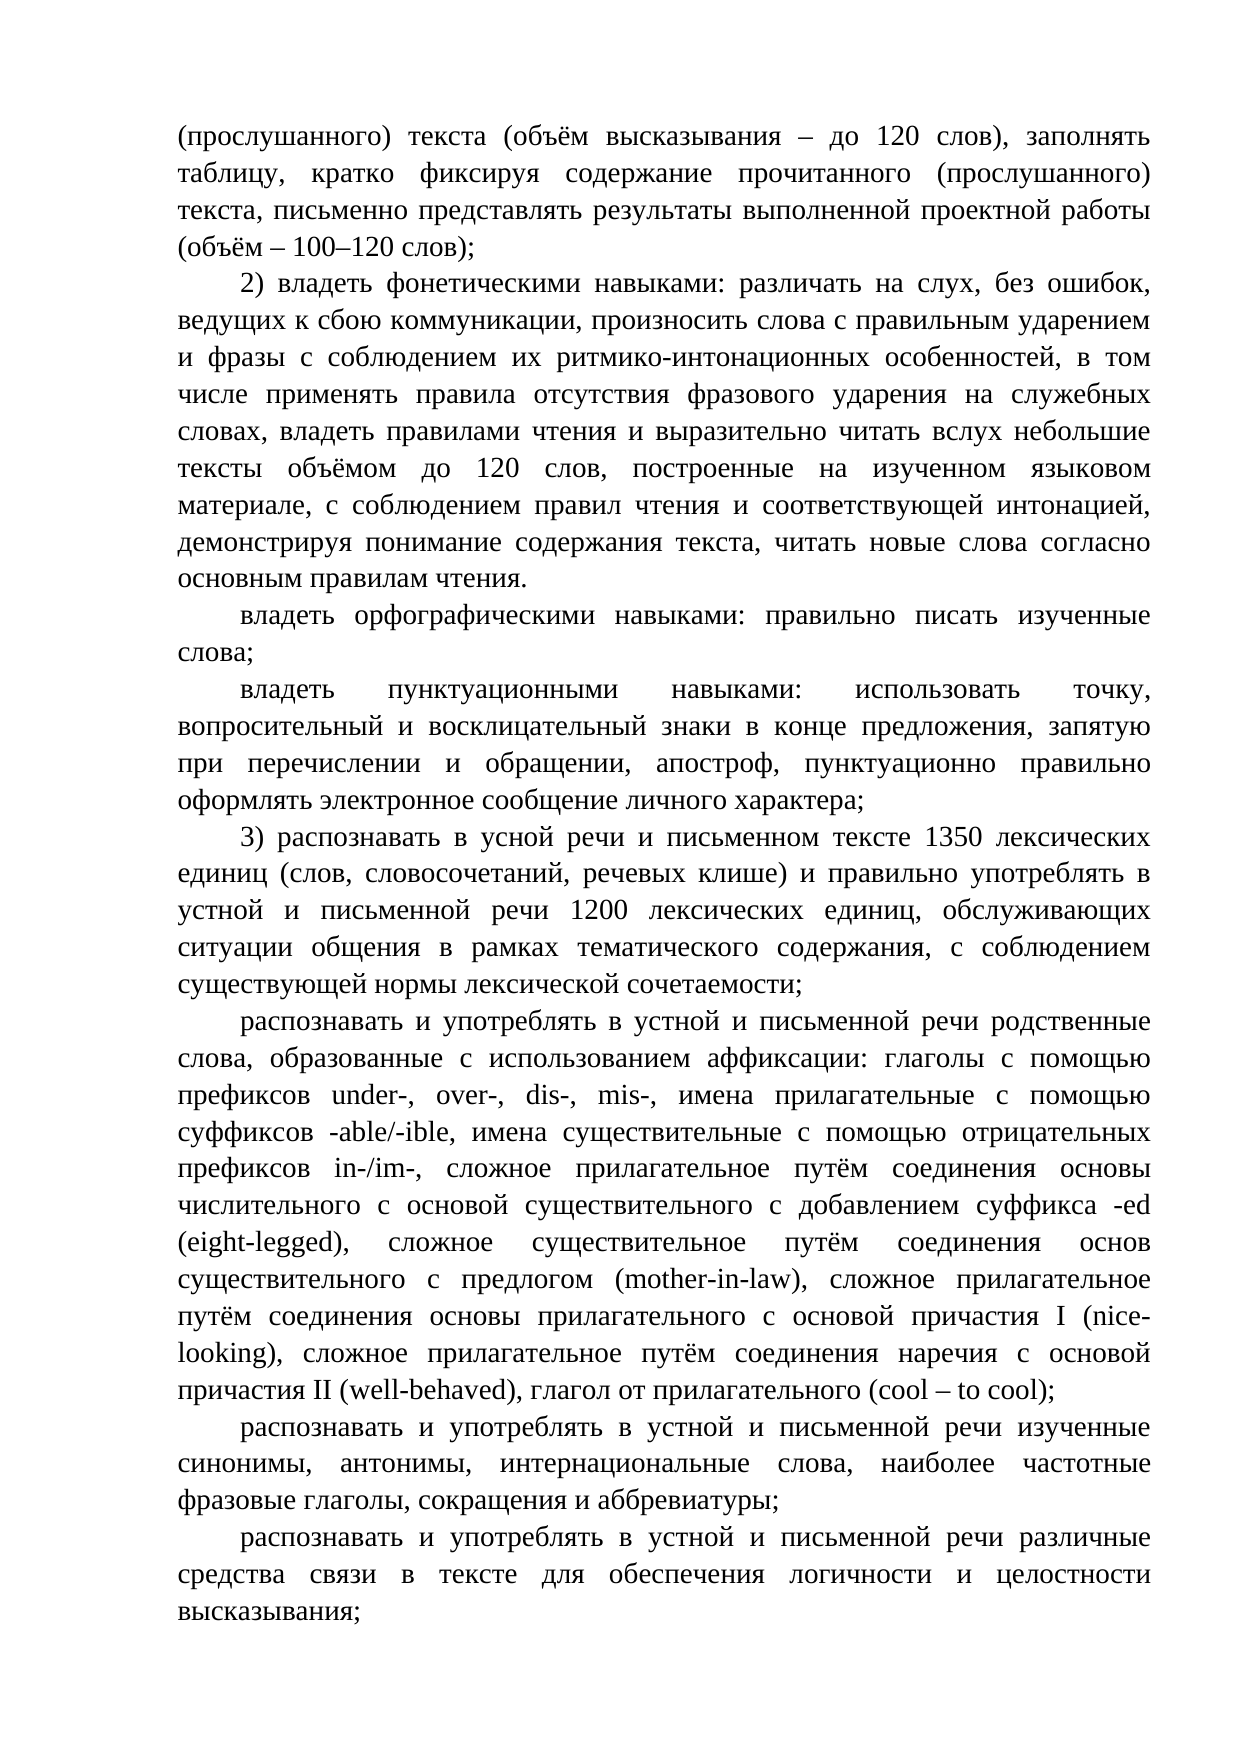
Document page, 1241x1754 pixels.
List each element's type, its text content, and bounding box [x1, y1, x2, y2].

text 2) владеть фонетическими навыками: различать на слух, без ошибок, ведущих к сбою коммуникации, произносить слова с правильным ударением и фразы с соблюдением их ритмико-интонационных особенностей, в том числе применять правила отсутствия фразового ударения на служебных словах, владеть правилами чтения и выразительно читать вслух небольшие тексты объёмом до 120 слов, построенные на изученном языковом материале, с соблюдением правил чтения и соответствующей интонацией, демонстрируя понимание содержания текста, читать новые слова согласно основным правилам чтения. [177, 266, 1152, 594]
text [177, 118, 1152, 262]
text распознавать и употреблять в устной и письменной речи изученные синонимы, антонимы, интернациональные слова, наиболее частотные фразовые глаголы, сокращения и аббревиатуры; [177, 1409, 1152, 1516]
text 3) распознавать в усной речи и письменном тексте 1350 лексических единиц (слов, словосочетаний, речевых клише) и правильно употреблять в устной и письменной речи 1200 лексических единиц, обслуживающих ситуации общения в рамках тематического содержания, с соблюдением существующей нормы лексической сочетаемости; [177, 819, 1152, 1000]
text владеть пунктуационными навыками: использовать точку, вопросительный и восклицательный знаки в конце предложения, запятую при перечислении и обращении, апостроф, пунктуационно правильно оформлять электронное сообщение личного характера; [177, 671, 1152, 815]
text распознавать и употреблять в устной и письменной речи родственные слова, образованные с использованием аффиксации: глаголы с помощью префиксов under-, over-, dis-, mis-, имена прилагательные с помощью суффиксов -able/-ible, имена существительные с помощью отрицательных префиксов in-/im-, сложное прилагательное путём соединения основы числительного с основой существительного с добавлением суффикса -ed (eight-legged), сложное существительное путём соединения основ существительного с предлогом (mother-in-law), сложное прилагательное путём соединения основы прилагательного с основой причастия I (nice-looking), сложное прилагательное путём соединения наречия с основой причастия II (well-behaved), глагол от прилагательного (cool – to cool); [177, 1003, 1152, 1405]
text владеть орфографическими навыками: правильно писать изученные слова; [177, 597, 1152, 668]
text распознавать и употреблять в устной и письменной речи различные средства связи в тексте для обеспечения логичности и целостности высказывания; [177, 1519, 1152, 1627]
